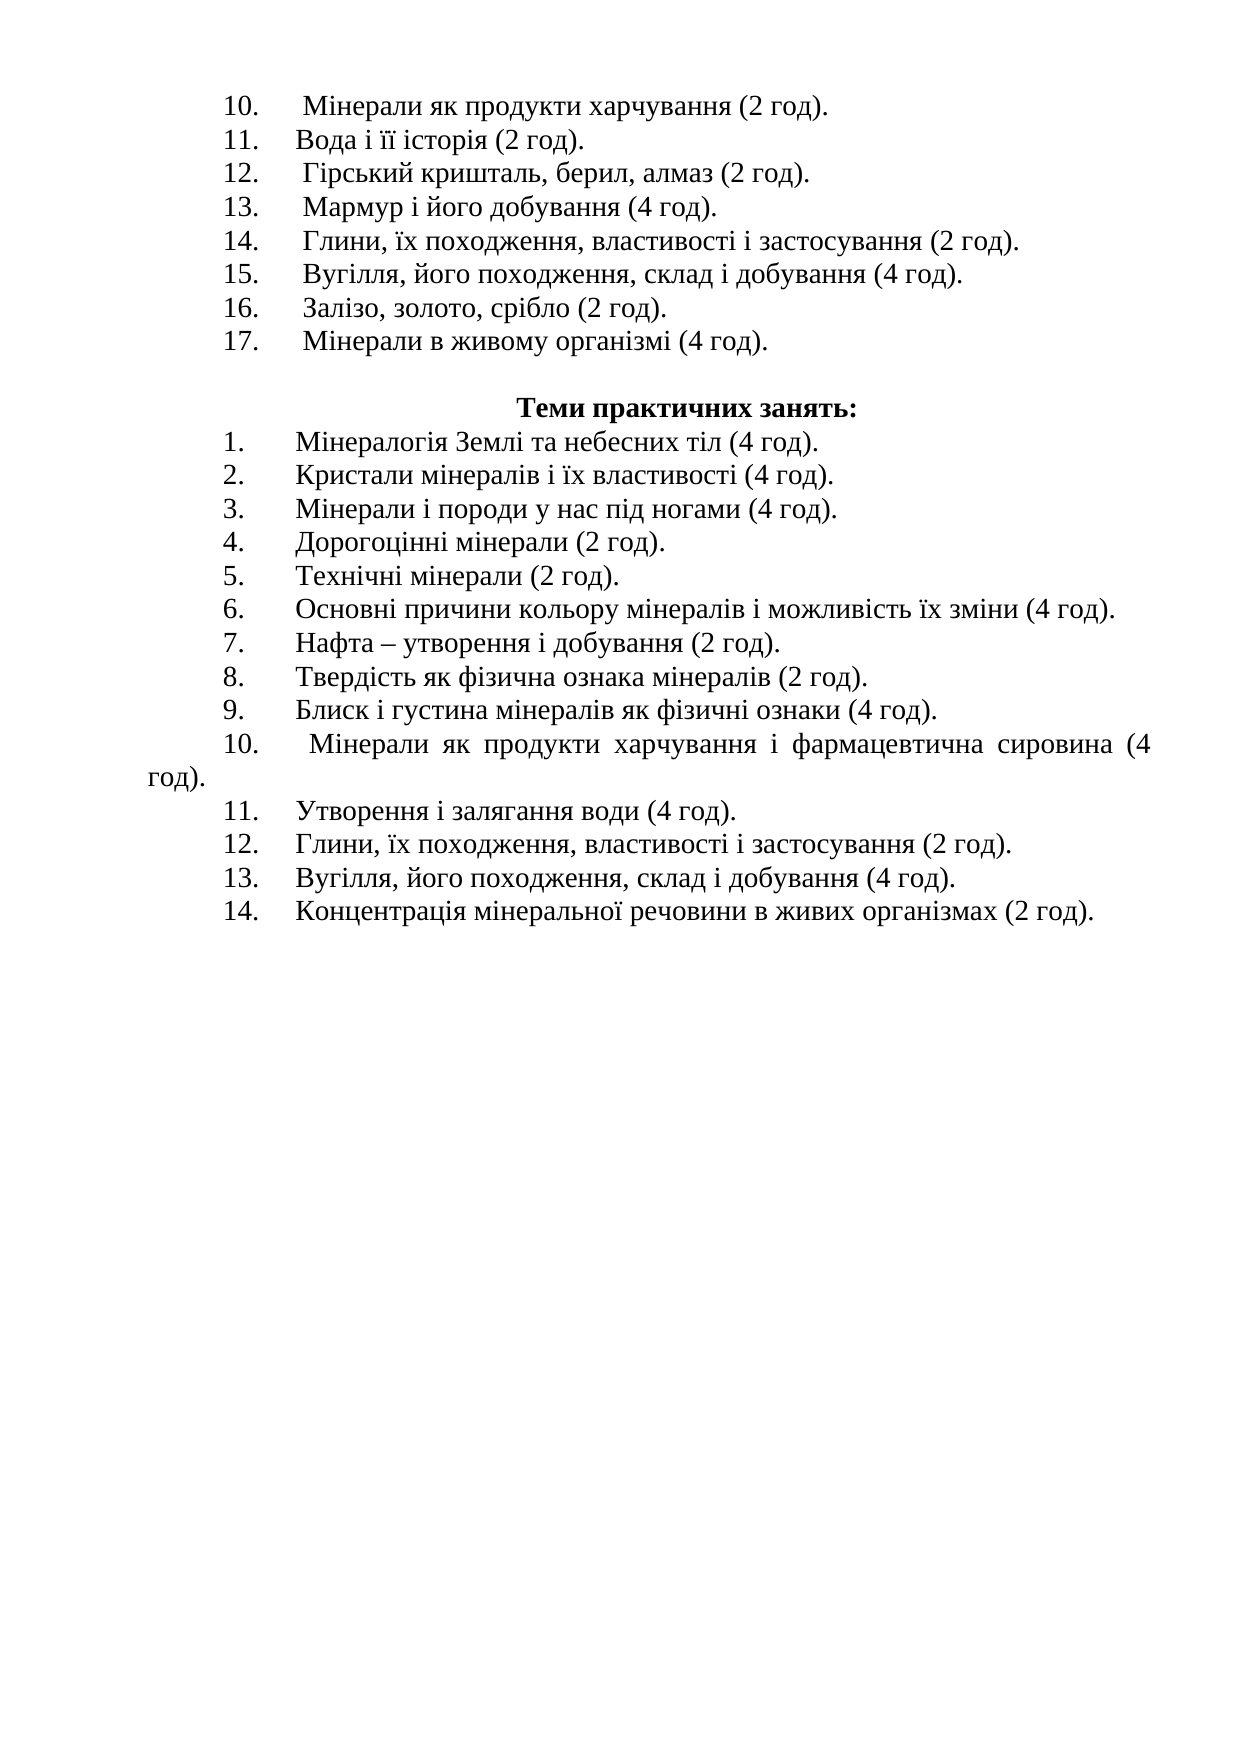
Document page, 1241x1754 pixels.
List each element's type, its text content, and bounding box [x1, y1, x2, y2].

list Дорогоцінні мінерали (2 год). [148, 524, 1152, 558]
list Основні причини кольору мінералів і можливість їх зміни (4 год). [148, 592, 1152, 625]
list Мінерали як продукти харчування (2 год). [148, 88, 1152, 122]
list Блиск і густина мінералів як фізичні ознаки (4 год). [148, 692, 1152, 726]
list Мінерали і породи у нас під ногами (4 год). [148, 491, 1152, 524]
list Вугілля, його походження, склад і добування (4 год). [148, 860, 1152, 893]
list Нафта – утворення і добування (2 год). [148, 625, 1152, 659]
list Мармур і його добування (4 год). [148, 189, 1152, 223]
list Залізо, золото, срібло (2 год). [148, 290, 1152, 323]
list Гірський кришталь, берил, алмаз (2 год). [148, 156, 1152, 189]
list Вода і її історія (2 год). [148, 122, 1152, 156]
list Концентрація мінеральної речовини в живих організмах (2 год). [148, 893, 1152, 927]
list Мінерали в живому організмі (4 год). [148, 323, 1152, 357]
list Утворення і залягання води (4 год). [148, 793, 1152, 826]
list Кристали мінералів і їх властивості (4 год). [148, 457, 1152, 491]
list Твердість як фізична ознака мінералів (2 год). [148, 659, 1152, 692]
list Глини, їх походження, властивості і застосування (2 год). [148, 223, 1152, 256]
list Мінералогія Землі та небесних тіл (4 год). [148, 424, 1152, 457]
list Мінерали як продукти харчування і фармацевтична сировина (4 год). [148, 726, 1152, 793]
list Теми практичних занять: [148, 390, 1152, 424]
list Технічні мінерали (2 год). [148, 558, 1152, 592]
list Вугілля, його походження, склад і добування (4 год). [148, 256, 1152, 290]
list Глини, їх походження, властивості і застосування (2 год). [148, 826, 1152, 860]
